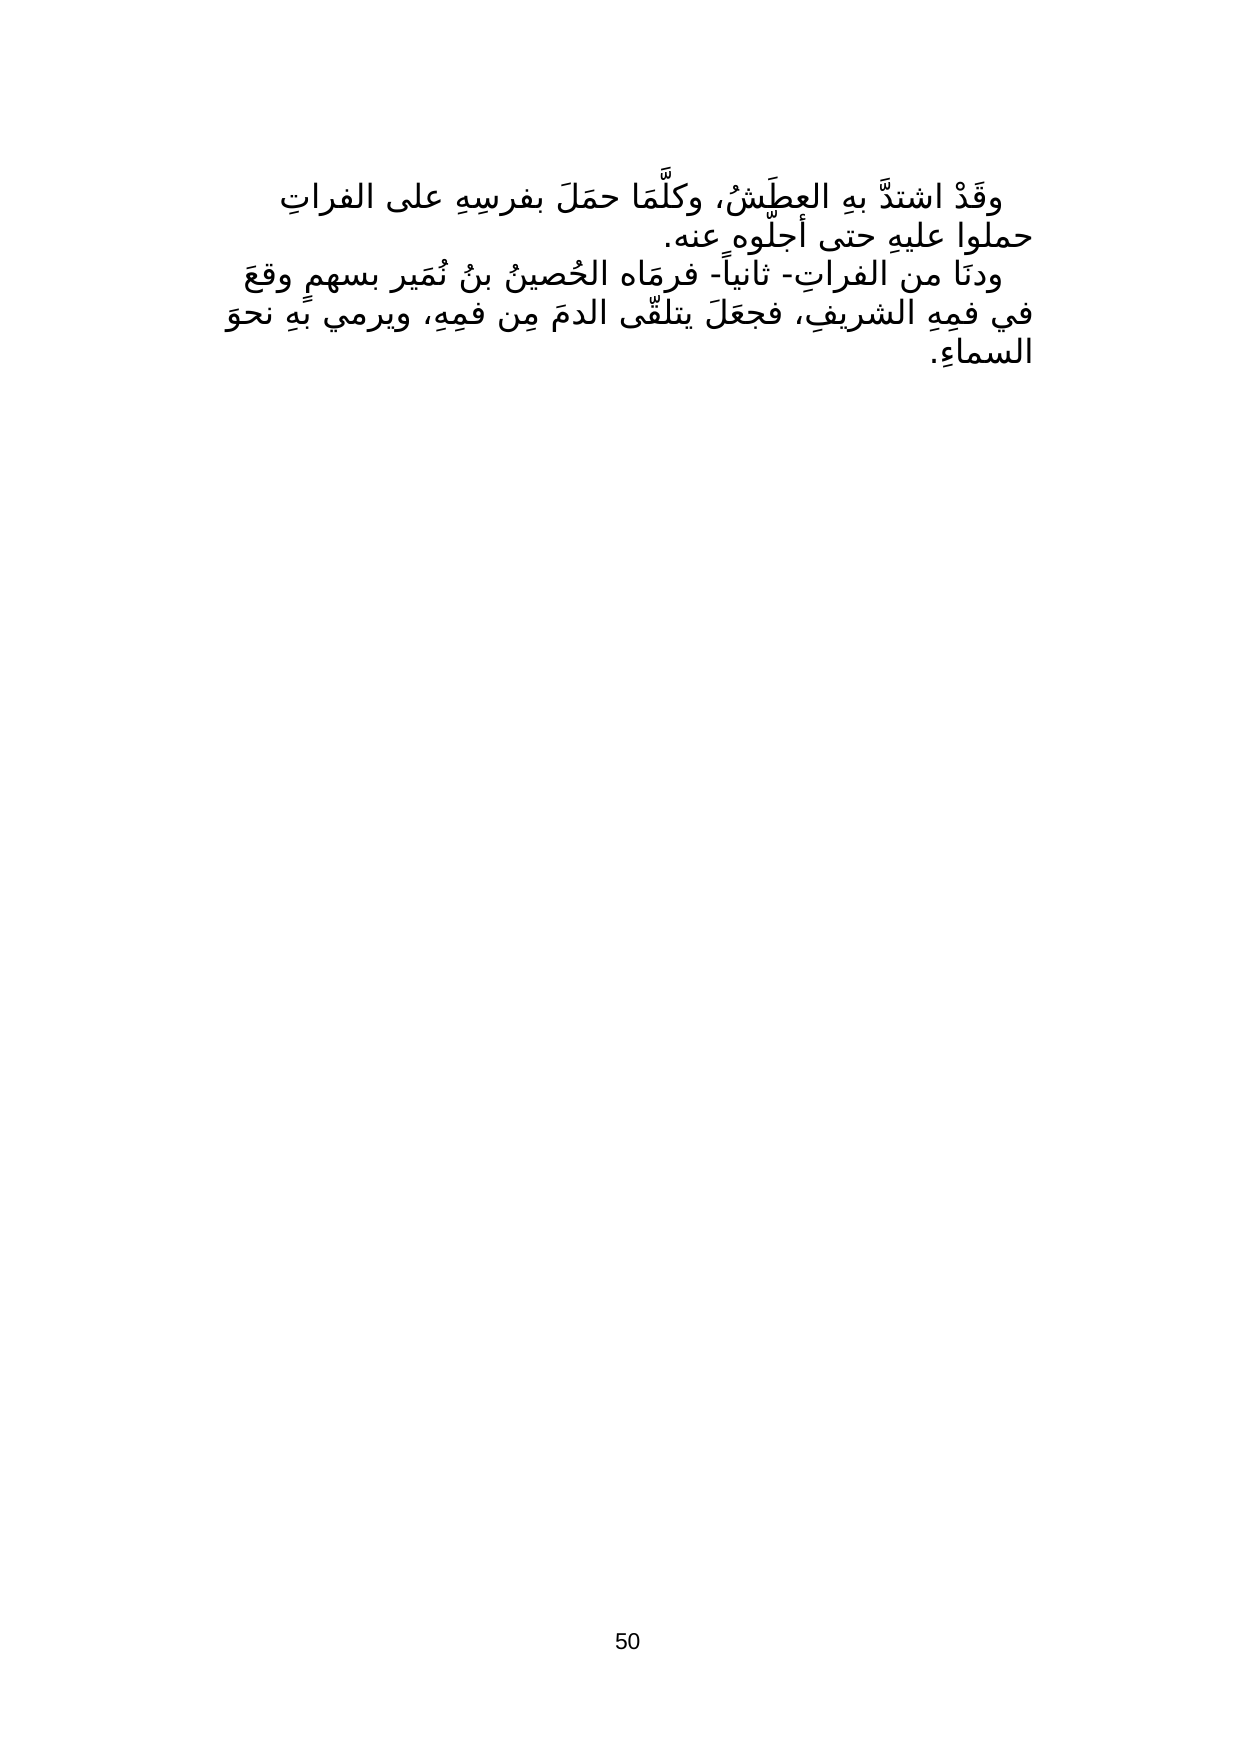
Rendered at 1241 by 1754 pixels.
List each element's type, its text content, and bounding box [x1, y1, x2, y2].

text ودنَا من الفراتِ- ثانياً- فرمَاه الحُصينُ بنُ نُمَير بسهمٍ وقعَ في فمِهِ الشريفِ، فجعَلَ يتلقّى الدمَ مِن فمِهِ، ويرمي بهِ نحوَ السماءِ. [222, 255, 1033, 371]
text وقَدْ اشتدَّ بهِ العطَشُ، وكلَّمَا حمَلَ بفرسِهِ على الفراتِ حملوا عليهِ حتى أجلّوه عنه. [222, 177, 1033, 255]
